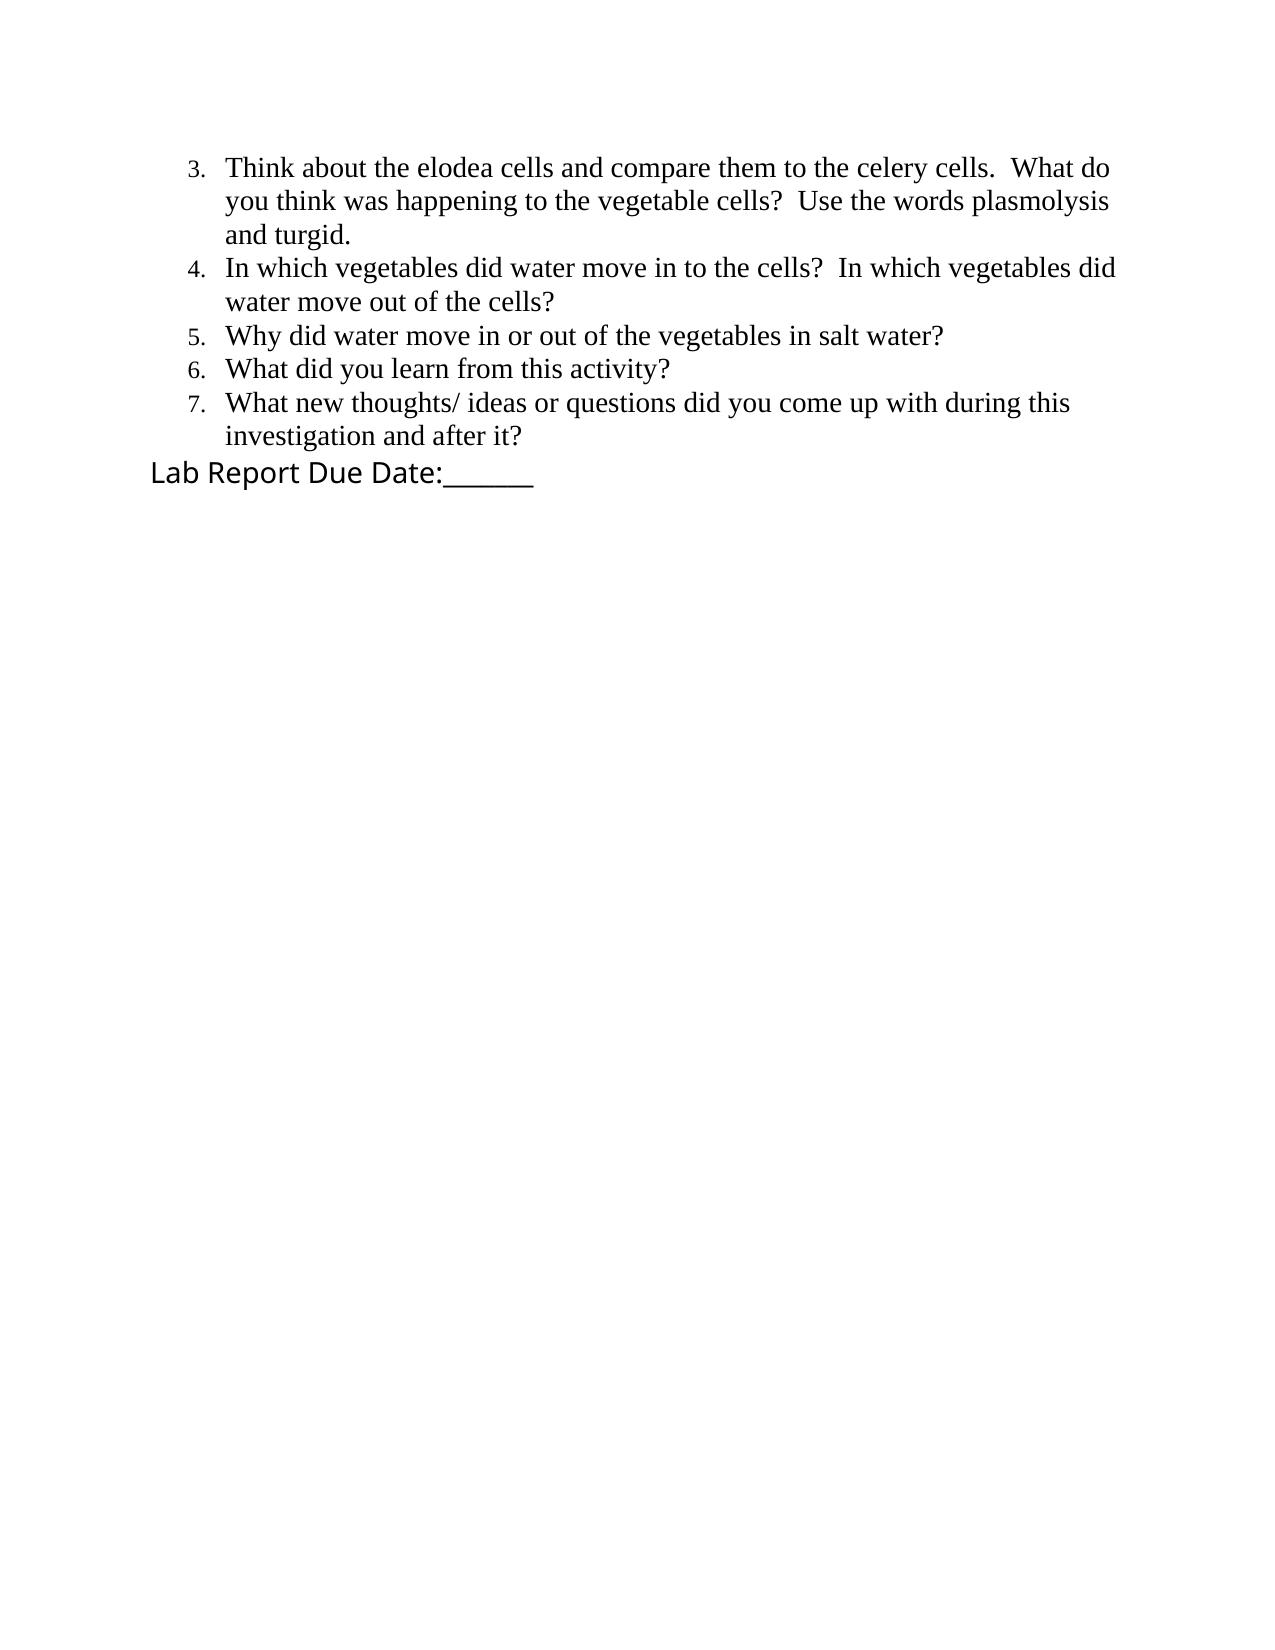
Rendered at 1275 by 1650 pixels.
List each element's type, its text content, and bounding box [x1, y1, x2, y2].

list Think about the elodea cells and compare them to the celery cells. What do you think was happening to the vegetable cells? Use the words plasmolysis and turgid. [187, 150, 1125, 251]
list What new thoughts/ ideas or questions did you come up with during this investigation and after it? [187, 385, 1125, 452]
text Lab Report Due Date:_______ [150, 452, 1125, 492]
list Why did water move in or out of the vegetables in salt water? [187, 318, 1125, 351]
list What did you learn from this activity? [187, 351, 1125, 385]
list In which vegetables did water move in to the cells? In which vegetables did water move out of the cells? [187, 251, 1125, 318]
